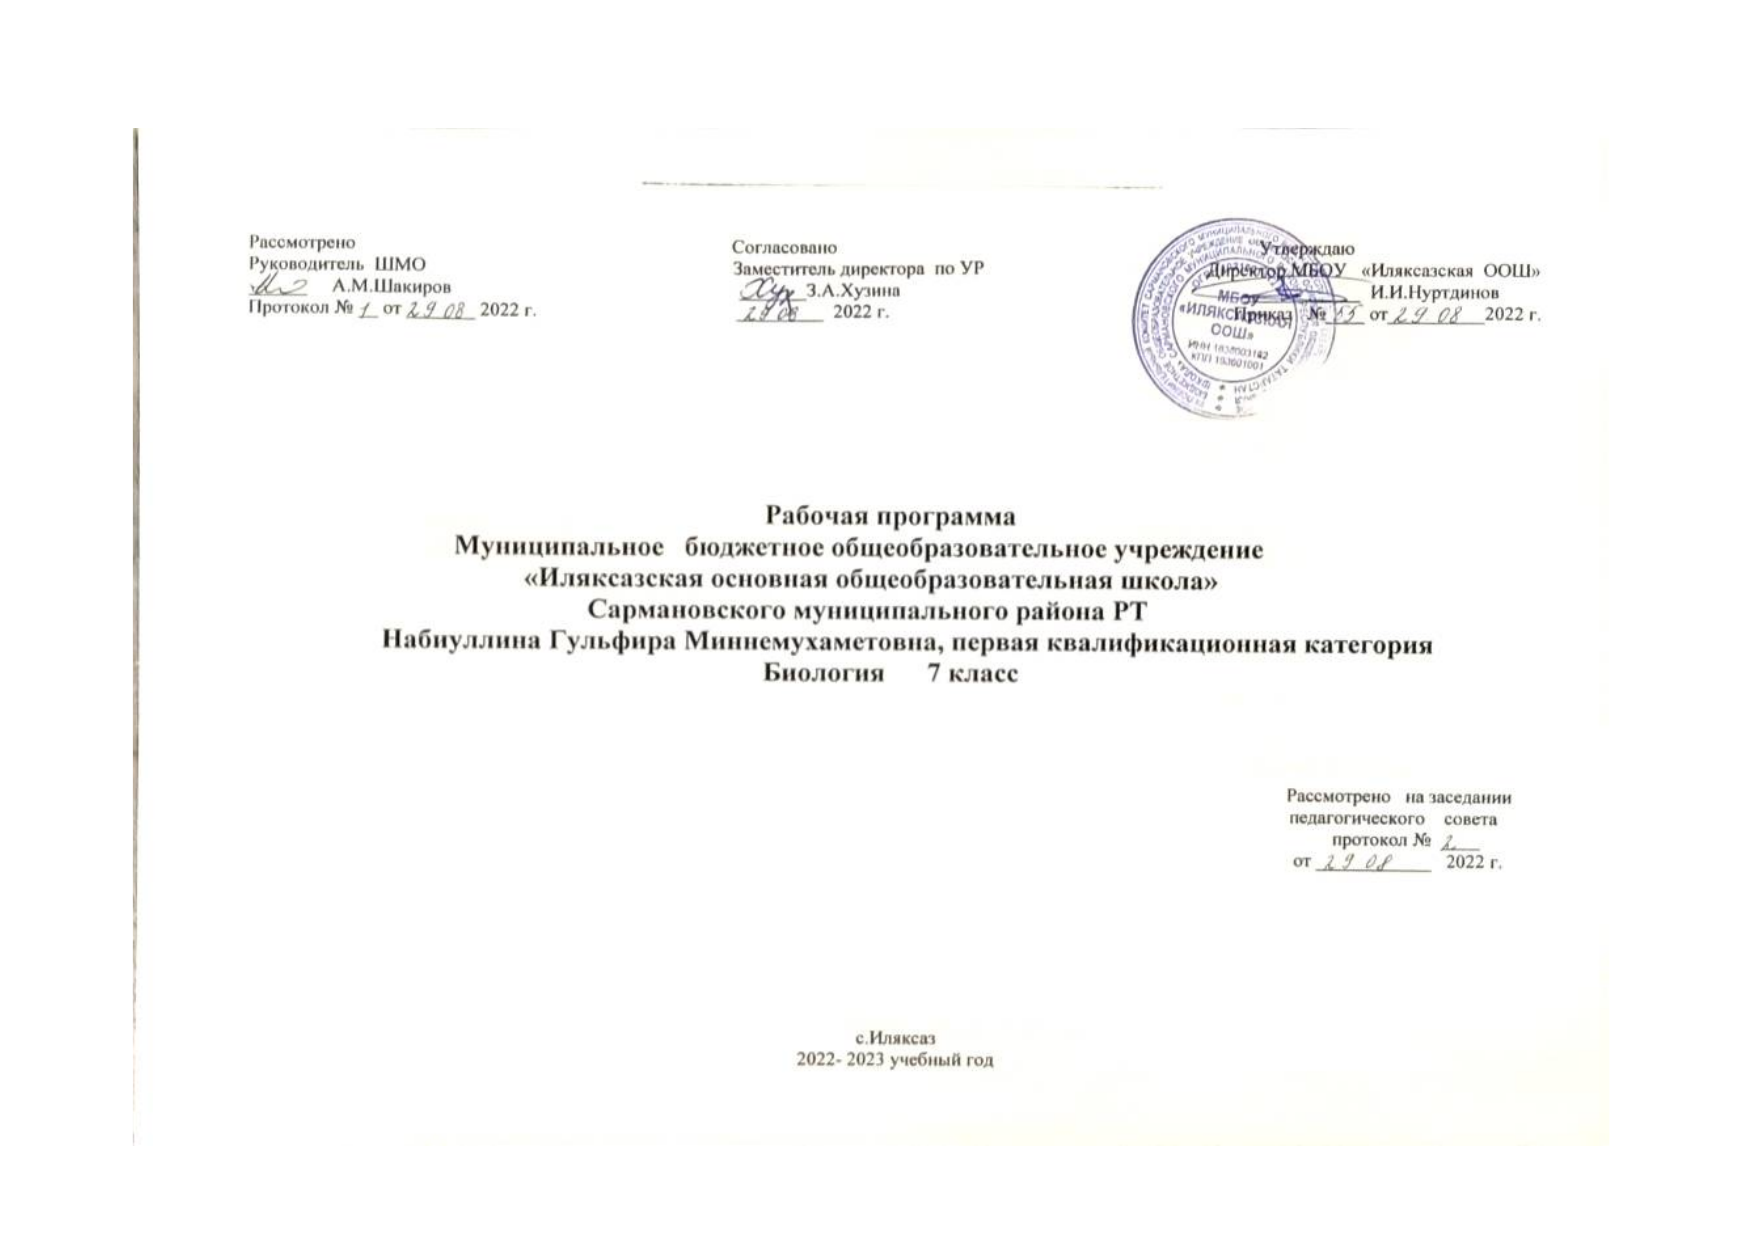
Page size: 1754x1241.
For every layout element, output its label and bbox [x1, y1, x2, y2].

picture [132, 128, 1610, 1146]
